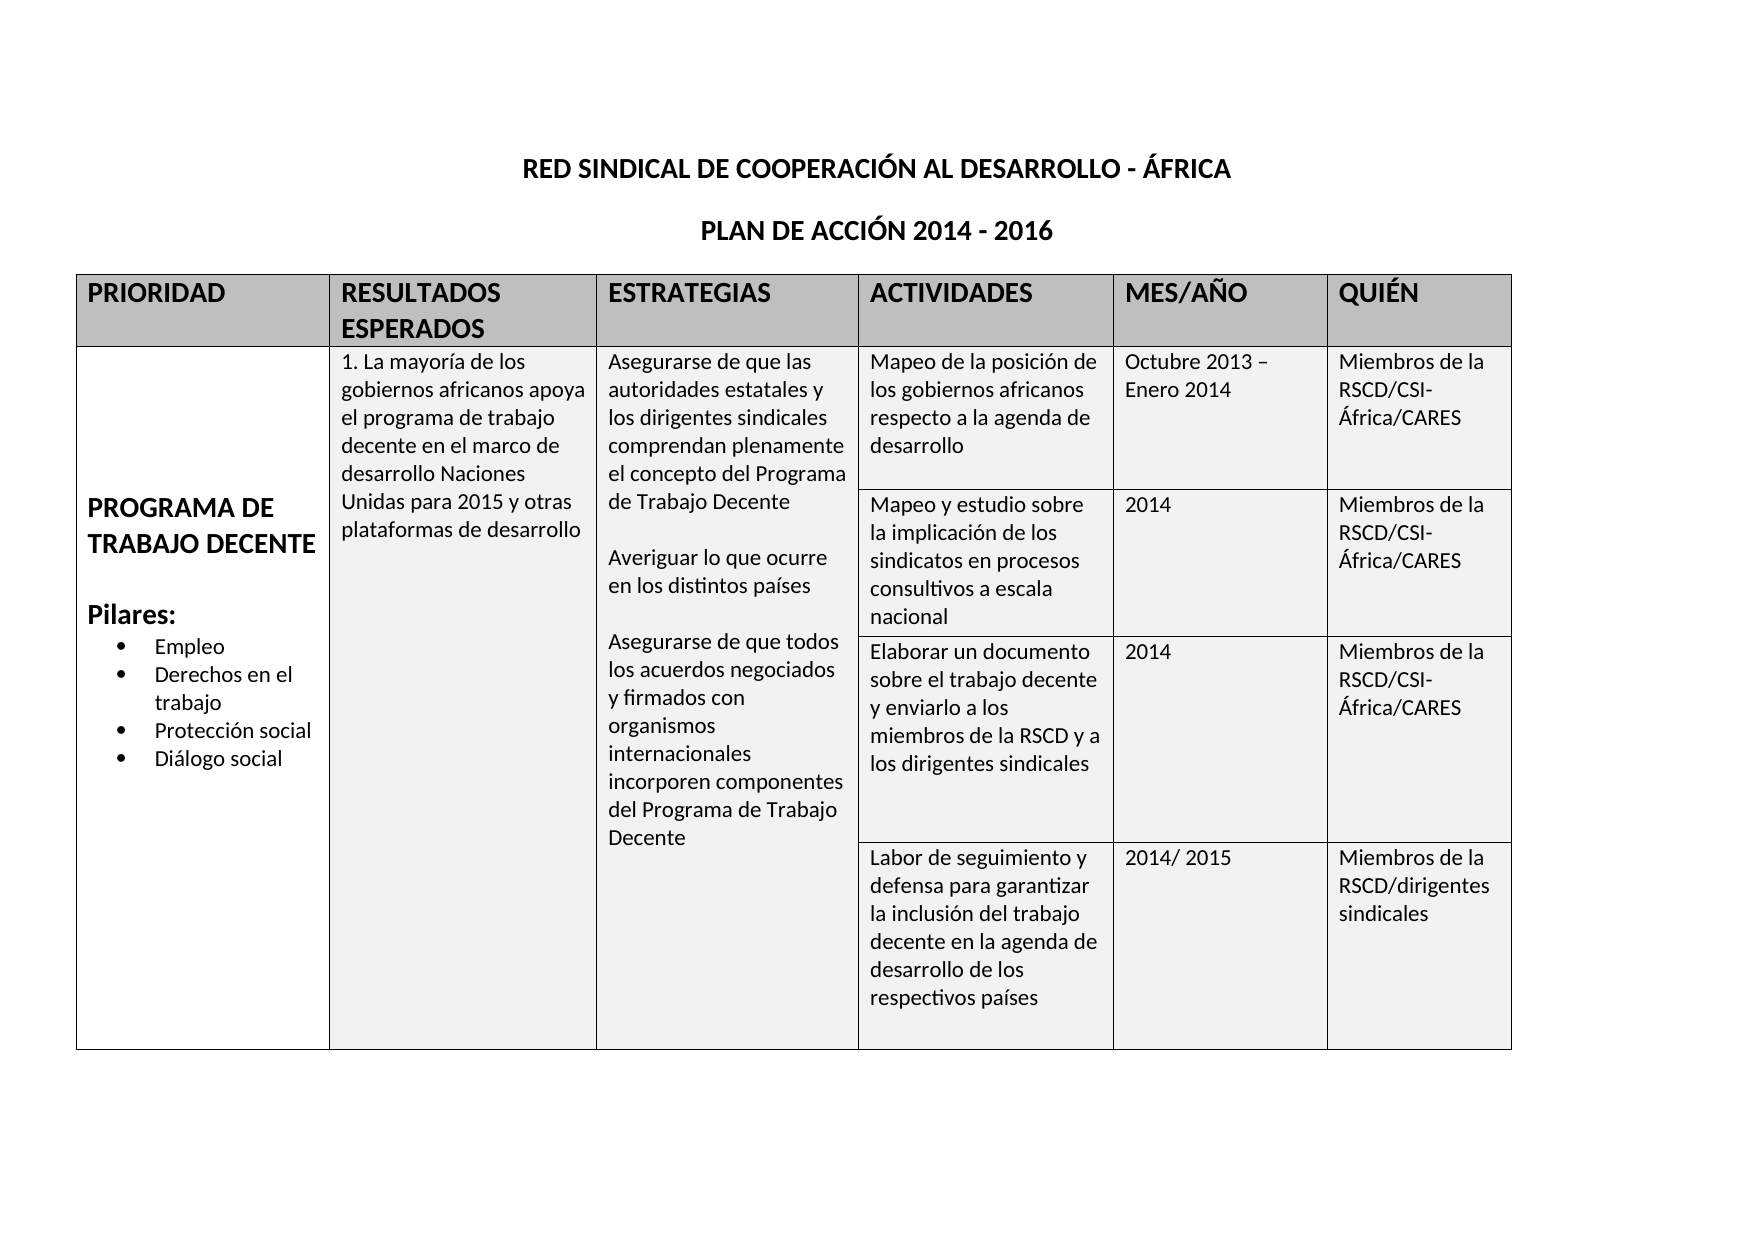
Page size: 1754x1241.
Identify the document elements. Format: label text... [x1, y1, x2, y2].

table_cell Octubre 2013 – Enero 2014 [1114, 347, 1327, 489]
table_cell 1. La mayoría de los gobiernos africanos apoya el programa de trabajo decente en el marco de desarrollo Naciones Unidas para 2015 y otras plataformas de desarrollo [330, 347, 596, 1049]
table_header ESTRATEGIAS [597, 275, 858, 346]
table_cell Elaborar un documento sobre el trabajo decente y enviarlo a los miembros de la RSCD y a los dirigentes sindicales [859, 637, 1113, 842]
table_cell 2014 [1114, 637, 1327, 842]
table_cell PROGRAMA DE TRABAJO DECENTE Pilares: Empleo Derechos en el trabajo Protección social Diálogo social [77, 347, 329, 1049]
table_cell Miembros de la RSCD/CSI-África/CARES [1328, 637, 1511, 842]
table_cell Asegurarse de que las autoridades estatales y los dirigentes sindicales comprendan plenamente el concepto del Programa de Trabajo Decente Averiguar lo que ocurre en los distintos países Asegurarse de que todos los acuerdos negociados y firmados con organismos internacionales incorporen componentes del Programa de Trabajo Decente [597, 347, 858, 1049]
table_cell Labor de seguimiento y defensa para garantizar la inclusión del trabajo decente en la agenda de desarrollo de los respectivos países [859, 843, 1113, 1049]
table_header ACTIVIDADES [859, 275, 1113, 346]
table_header PRIORIDAD [77, 275, 329, 346]
table_cell Miembros de la RSCD/CSI-África/CARES [1328, 490, 1511, 636]
table_cell 2014 [1114, 490, 1327, 636]
table_cell Mapeo de la posición de los gobiernos africanos respecto a la agenda de desarrollo [859, 347, 1113, 489]
table_cell Mapeo y estudio sobre la implicación de los sindicatos en procesos consultivos a escala nacional [859, 490, 1113, 636]
table_header RESULTADOS ESPERADOS [330, 275, 596, 346]
table_cell Miembros de la RSCD/dirigentes sindicales [1328, 843, 1511, 1049]
table_header MES/AÑO [1114, 275, 1327, 346]
table_cell 2014/ 2015 [1114, 843, 1327, 1049]
table_header QUIÉN [1328, 275, 1511, 346]
text RED SINDICAL DE COOPERACIÓN AL DESARROLLO - ÁFRICA [150, 150, 1604, 186]
table_cell Miembros de la RSCD/CSI-África/CARES [1328, 347, 1511, 489]
text PLAN DE ACCIÓN 2014 - 2016 [150, 212, 1604, 247]
